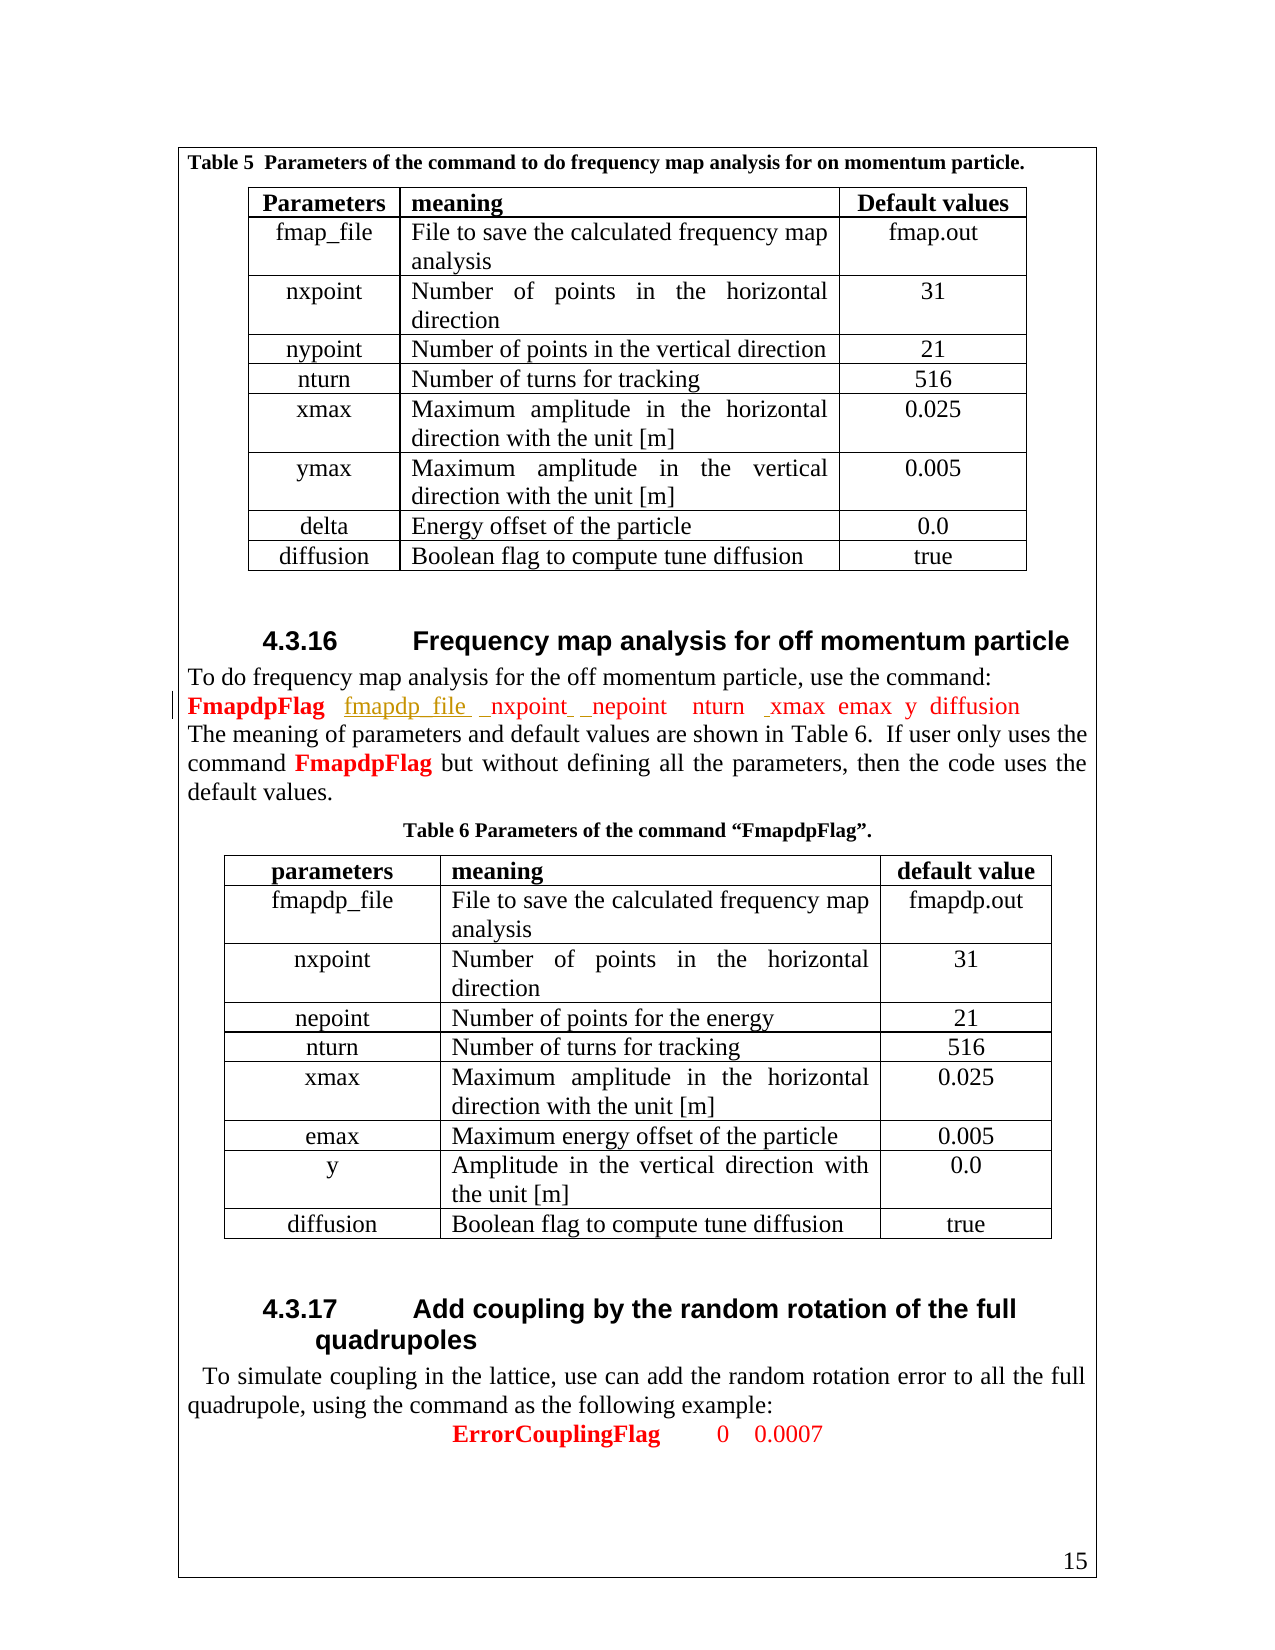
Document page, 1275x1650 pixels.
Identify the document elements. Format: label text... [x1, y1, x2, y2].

table_cell File to save the calculated frequency map analysis [401, 218, 839, 275]
table_header meaning [441, 856, 880, 884]
table_cell Boolean flag to compute tune diffusion [441, 1209, 880, 1238]
table_cell Maximum amplitude in the vertical direction with the unit [m] [401, 453, 839, 510]
table_cell fmapdp_file [225, 886, 440, 943]
table_cell Number of points in the vertical direction [401, 335, 839, 363]
table_cell 0.025 [881, 1062, 1051, 1120]
subtitle Add coupling by the random rotation of the full quadrupoles [262, 1293, 1088, 1355]
text ErrorCouplingFlag 0 0.0007 [187, 1419, 1088, 1448]
table_cell 21 [840, 335, 1026, 363]
table_cell emax [225, 1121, 440, 1149]
table_cell Maximum energy offset of the particle [441, 1121, 880, 1149]
table_cell 0.025 [840, 394, 1026, 452]
text The meaning of parameters and default values are shown in Table 6. If user only uses the command FmapdpFlag but without defining all the parameters, then the code uses the default values. [187, 719, 1088, 806]
table_cell y [225, 1151, 440, 1208]
table_cell Maximum amplitude in the horizontal direction with the unit [m] [401, 394, 839, 452]
table_cell diffusion [249, 541, 399, 570]
table_header default value [881, 856, 1051, 884]
table_cell Number of turns for tracking [401, 364, 839, 393]
table_cell ymax [249, 453, 399, 510]
table_cell diffusion [225, 1209, 440, 1238]
table_header Parameters [249, 188, 399, 216]
table_cell 516 [881, 1033, 1051, 1061]
table_cell 0.0 [881, 1151, 1051, 1208]
table_cell nxpoint [225, 944, 440, 1002]
table_cell Number of points in the horizontal direction [401, 276, 839, 333]
table_cell Number of turns for tracking [441, 1033, 880, 1061]
table_cell xmax [249, 394, 399, 452]
table_header meaning [401, 188, 839, 216]
table_cell Energy offset of the particle [401, 511, 839, 540]
table_cell fmapdp.out [881, 886, 1051, 943]
table_cell true [840, 541, 1026, 570]
table_cell nxpoint [249, 276, 399, 333]
table_cell delta [249, 511, 399, 540]
table_cell Maximum amplitude in the horizontal direction with the unit [m] [441, 1062, 880, 1120]
table_cell Amplitude in the vertical direction with the unit [m] [441, 1151, 880, 1208]
table_cell Number of points in the horizontal direction [441, 944, 880, 1002]
table_cell 31 [840, 276, 1026, 333]
text To simulate coupling in the lattice, use can add the random rotation error to all the full quadrupole, using the command as the following example: [187, 1361, 1088, 1419]
table_cell File to save the calculated frequency map analysis [441, 886, 880, 943]
table_cell nturn [225, 1033, 440, 1061]
table_header parameters [225, 856, 440, 884]
table_cell 21 [881, 1003, 1051, 1031]
table_cell nturn [249, 364, 399, 393]
text FmapdpFlag nxpoint nepoint nturn xmax emax y diffusion [187, 691, 1088, 719]
table_header Default values [840, 188, 1026, 216]
table_cell nepoint [225, 1003, 440, 1031]
text To do frequency map analysis for the off momentum particle, use the command: [187, 662, 1088, 691]
table_cell Number of points for the energy [441, 1003, 880, 1031]
table_cell xmax [225, 1062, 440, 1120]
table_cell fmap_file [249, 218, 399, 275]
table_cell 516 [840, 364, 1026, 393]
subtitle Frequency map analysis for off momentum particle [262, 624, 1088, 656]
table_cell 0.005 [840, 453, 1026, 510]
table_cell 31 [881, 944, 1051, 1002]
table_cell true [881, 1209, 1051, 1238]
table_cell 0.0 [840, 511, 1026, 540]
table_cell 0.005 [881, 1121, 1051, 1149]
table_cell Boolean flag to compute tune diffusion [401, 541, 839, 570]
table_cell fmap.out [840, 218, 1026, 275]
table_cell nypoint [249, 335, 399, 363]
